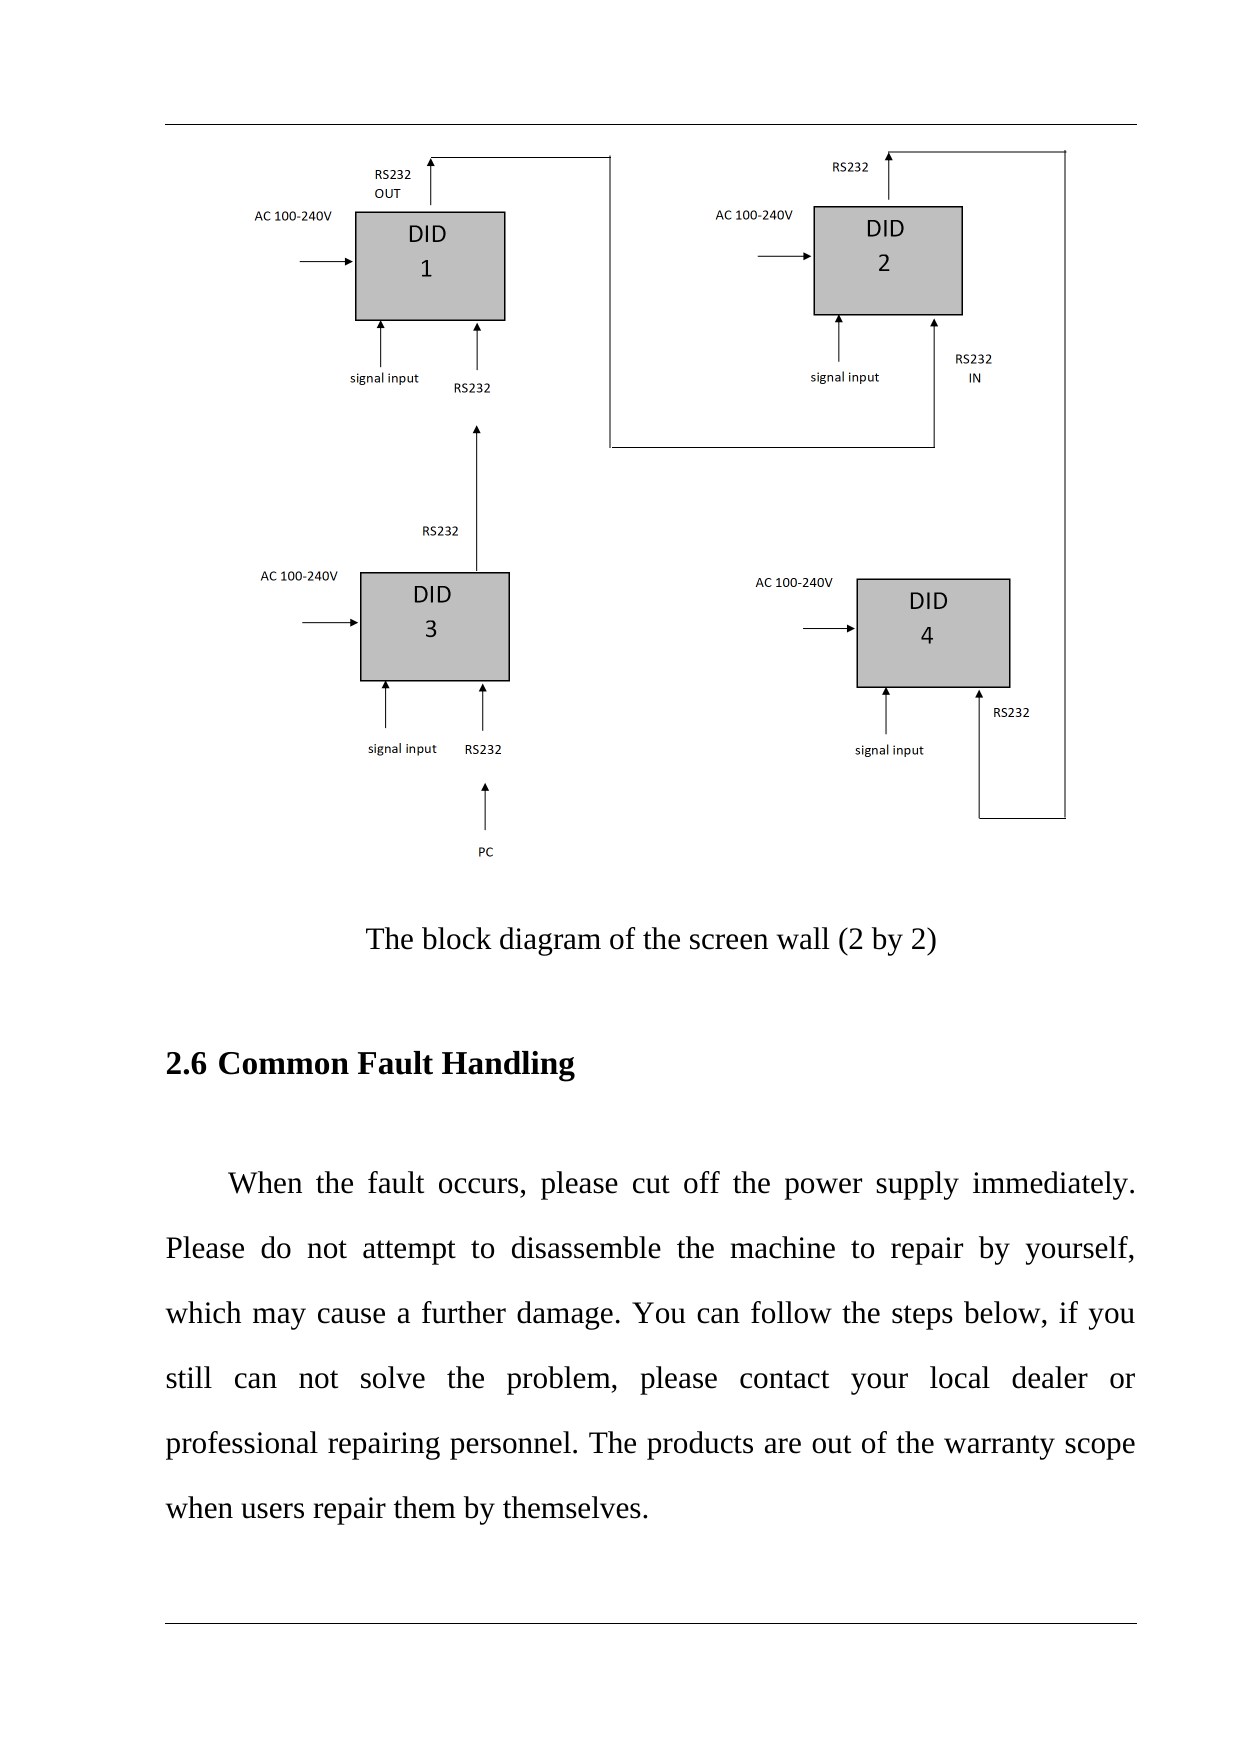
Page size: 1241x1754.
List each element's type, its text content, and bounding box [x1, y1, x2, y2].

text When the fault occurs, please cut off the power supply immediately. Please do not attempt to disassemble the machine to repair by yourself, which may cause a further damage. You can follow the steps below, if you still can not solve the problem, please contact your local dealer or professional repairing personnel. The products are out of the warranty scope when users repair them by themselves. [165, 1150, 1137, 1540]
text The block diagram of the screen wall (2 by 2) [165, 906, 1137, 971]
subtitle Common Fault Handling [165, 1030, 1137, 1095]
picture [196, 125, 1106, 877]
